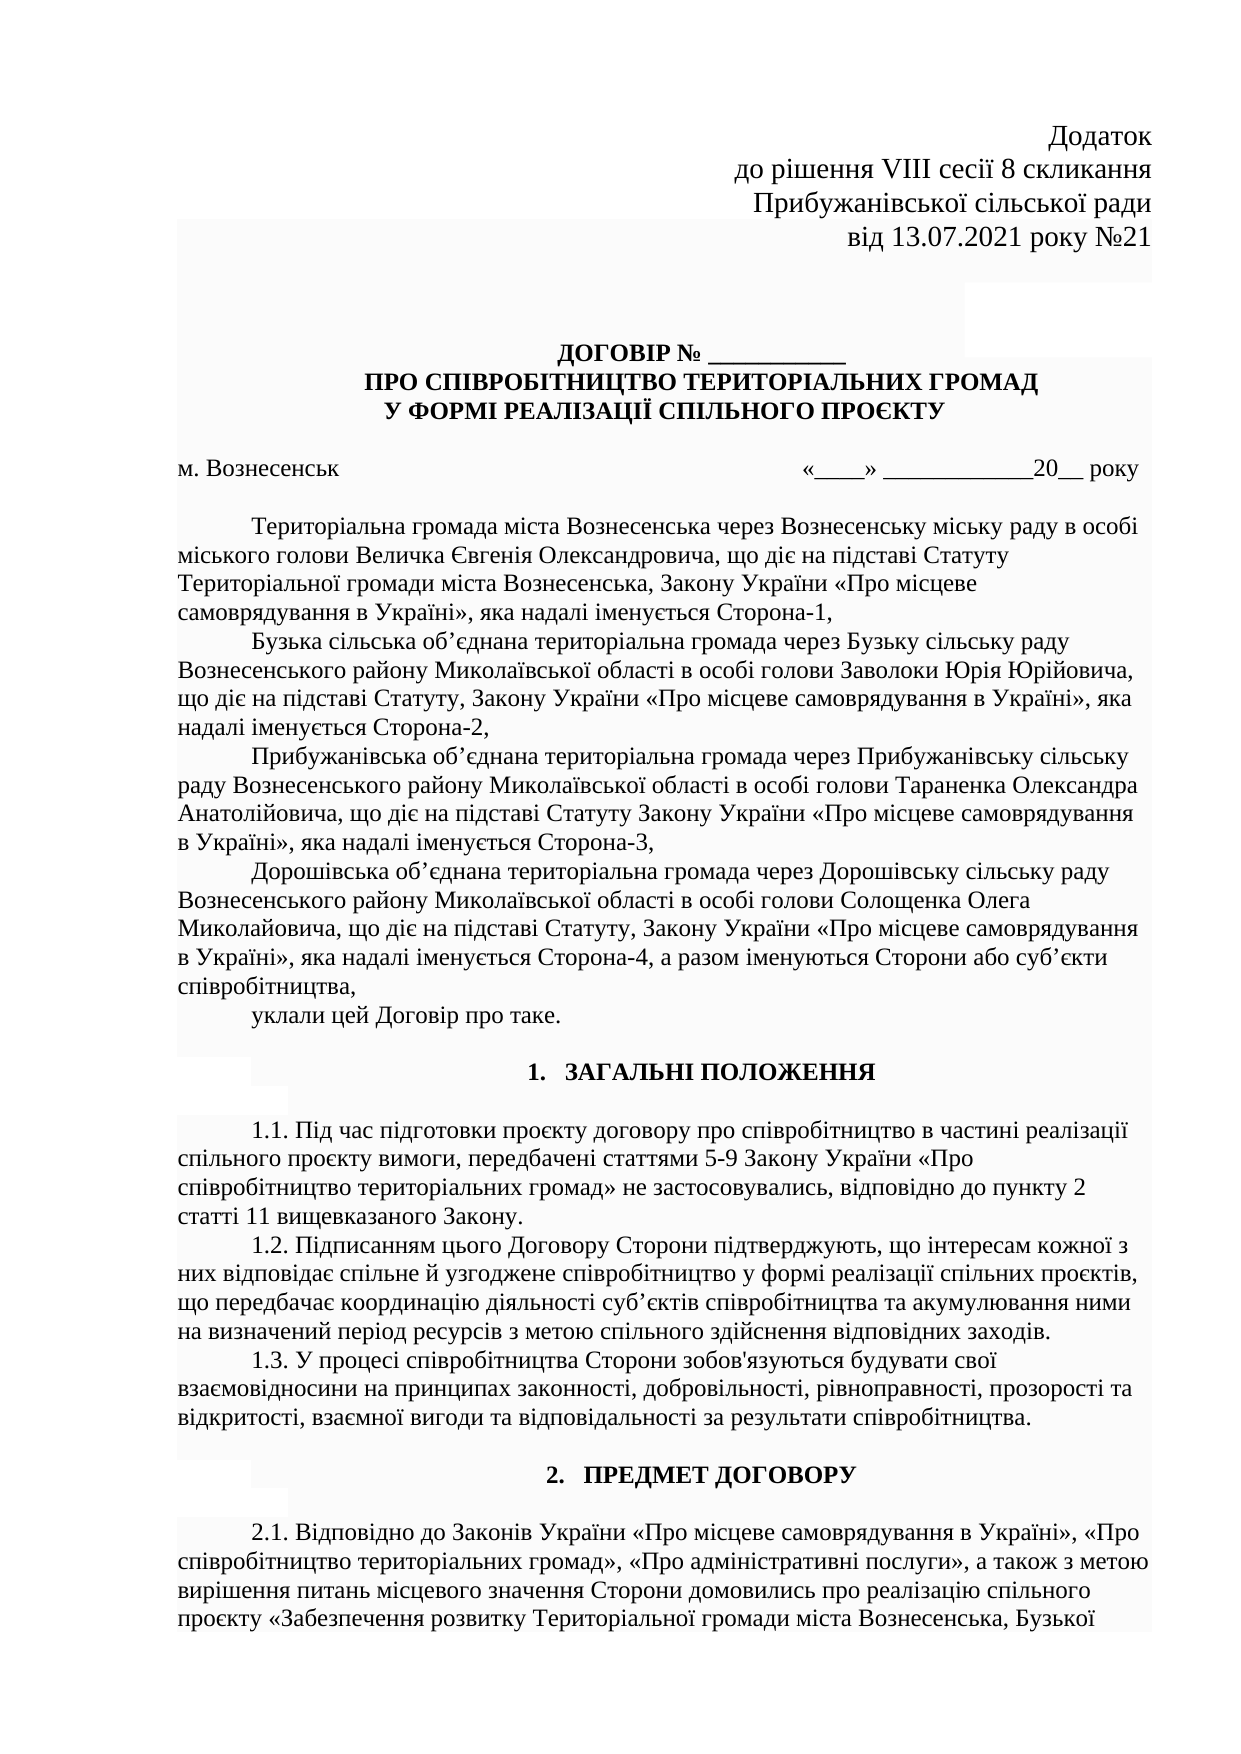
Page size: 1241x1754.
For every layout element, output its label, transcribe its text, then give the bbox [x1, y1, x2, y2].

text 1.2. Підписанням цього Договору Сторони підтверджують, що інтересам кожної з них відповідає спільне й узгоджене співробітництво у формі реалізації спільних проєктів, що передбачає координацію діяльності суб’єктів співробітництва та акумулювання ними на визначений період ресурсів з метою спільного здійснення відповідних заходів. [177, 1230, 1152, 1345]
text 1.3. У процесі співробітництва Сторони зобов'язуються будувати свої взаємовідносини на принципах законності, добровільності, рівноправності, прозорості та відкритості, взаємної вигоди та відповідальності за результати співробітництва. [177, 1345, 1152, 1431]
text Територіальна громада міста Вознесенська через Вознесенську міську раду в особі міського голови Величка Євгенія Олександровича, що діє на підставі Статуту Територіальної громади міста Вознесенська, Закону України «Про місцеве самоврядування в Україні», яка надалі іменується Сторона-1, [177, 511, 1152, 626]
text Дорошівська об’єднана територіальна громада через Дорошівську сільську раду Вознесенського району Миколаївської області в особі голови Солощенка Олега Миколайовича, що діє на підставі Статуту, Закону України «Про місцеве самоврядування в Україні», яка надалі іменується Сторона-4, а разом іменуються Сторони або суб’єкти співробітництва, [177, 856, 1152, 1000]
text 1.1. Під час підготовки проєкту договору про співробітництво в частині реалізації спільного проєкту вимоги, передбачені статтями 5-9 Закону України «Про співробітництво територіальних громад» не застосовувались, відповідно до пункту 2 статті 11 вищевказаного Закону. [177, 1115, 1152, 1230]
text Прибужанівської сільської ради [620, 185, 1152, 219]
text ПРО СПІВРОБІТНИЦТВО ТЕРИТОРІАЛЬНИХ ГРОМАД У ФОРМІ РЕАЛІЗАЦІЇ СПІЛЬНОГО ПРОЄКТУ [177, 367, 1152, 425]
list ЗАГАЛЬНІ ПОЛОЖЕННЯ [251, 1057, 1152, 1086]
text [177, 1517, 1152, 1632]
text від 13.07.2021 року №21 [177, 219, 1152, 252]
text уклали цей Договір про таке. [177, 1000, 1152, 1028]
text м. Вознесенськ «____» ____________20__ року [177, 453, 1152, 482]
text ДОГОВІР № ___________ [177, 338, 1152, 367]
text Бузька сільська об’єднана територіальна громада через Бузьку сільську раду Вознесенського району Миколаївської області в особі голови Заволоки Юрія Юрійовича, що діє на підставі Статуту, Закону України «Про місцеве самоврядування в Україні», яка надалі іменується Сторона-2, [177, 626, 1152, 741]
text до рішення VIII сесії 8 скликання [398, 152, 1152, 185]
text Прибужанівська об’єднана територіальна громада через Прибужанівську сільську раду Вознесенського району Миколаївської області в особі голови Тараненка Олександра Анатолійовича, що діє на підставі Статуту Закону України «Про місцеве самоврядування в Україні», яка надалі іменується Сторона-3, [177, 741, 1152, 856]
list ПРЕДМЕТ ДОГОВОРУ [251, 1460, 1152, 1488]
text Додаток [177, 118, 1152, 152]
